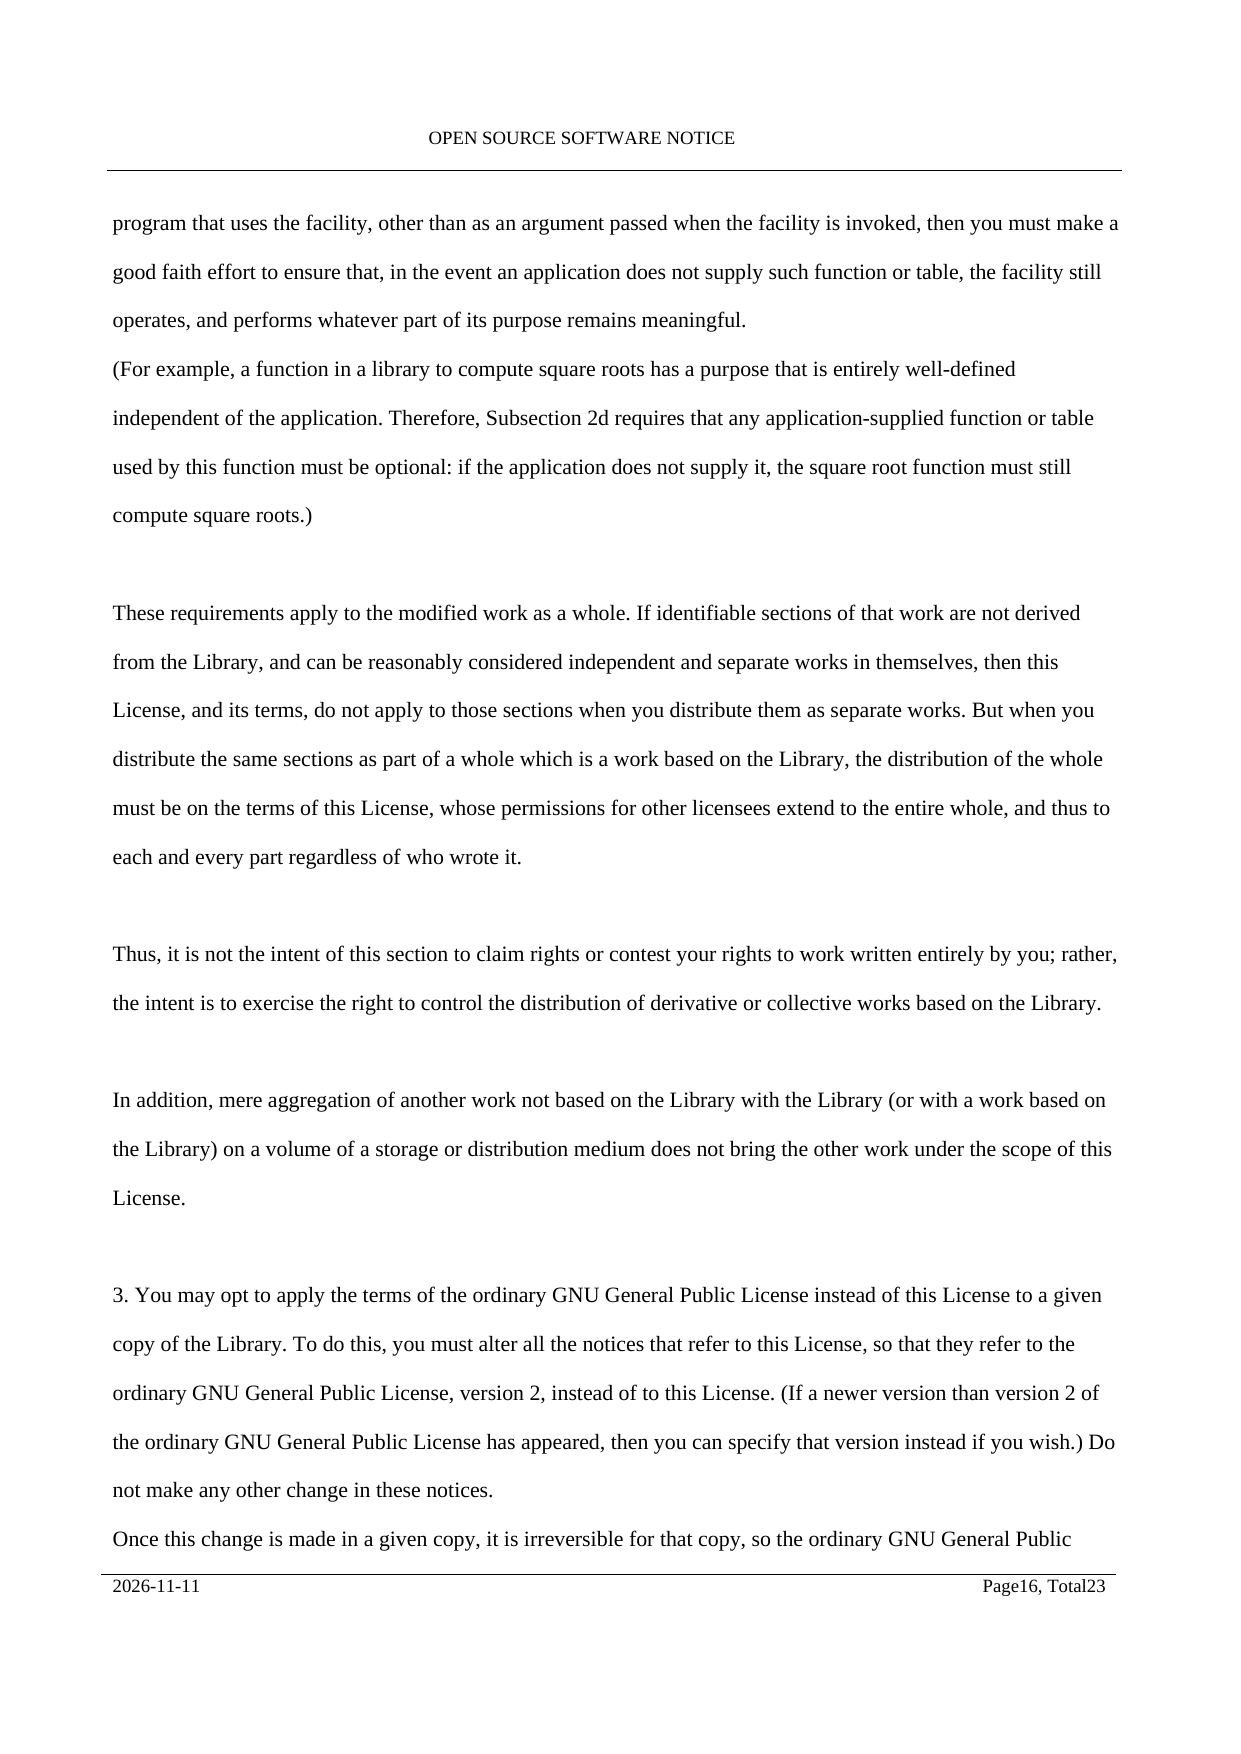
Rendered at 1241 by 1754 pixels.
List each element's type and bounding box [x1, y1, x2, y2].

text [112, 206, 1128, 1555]
